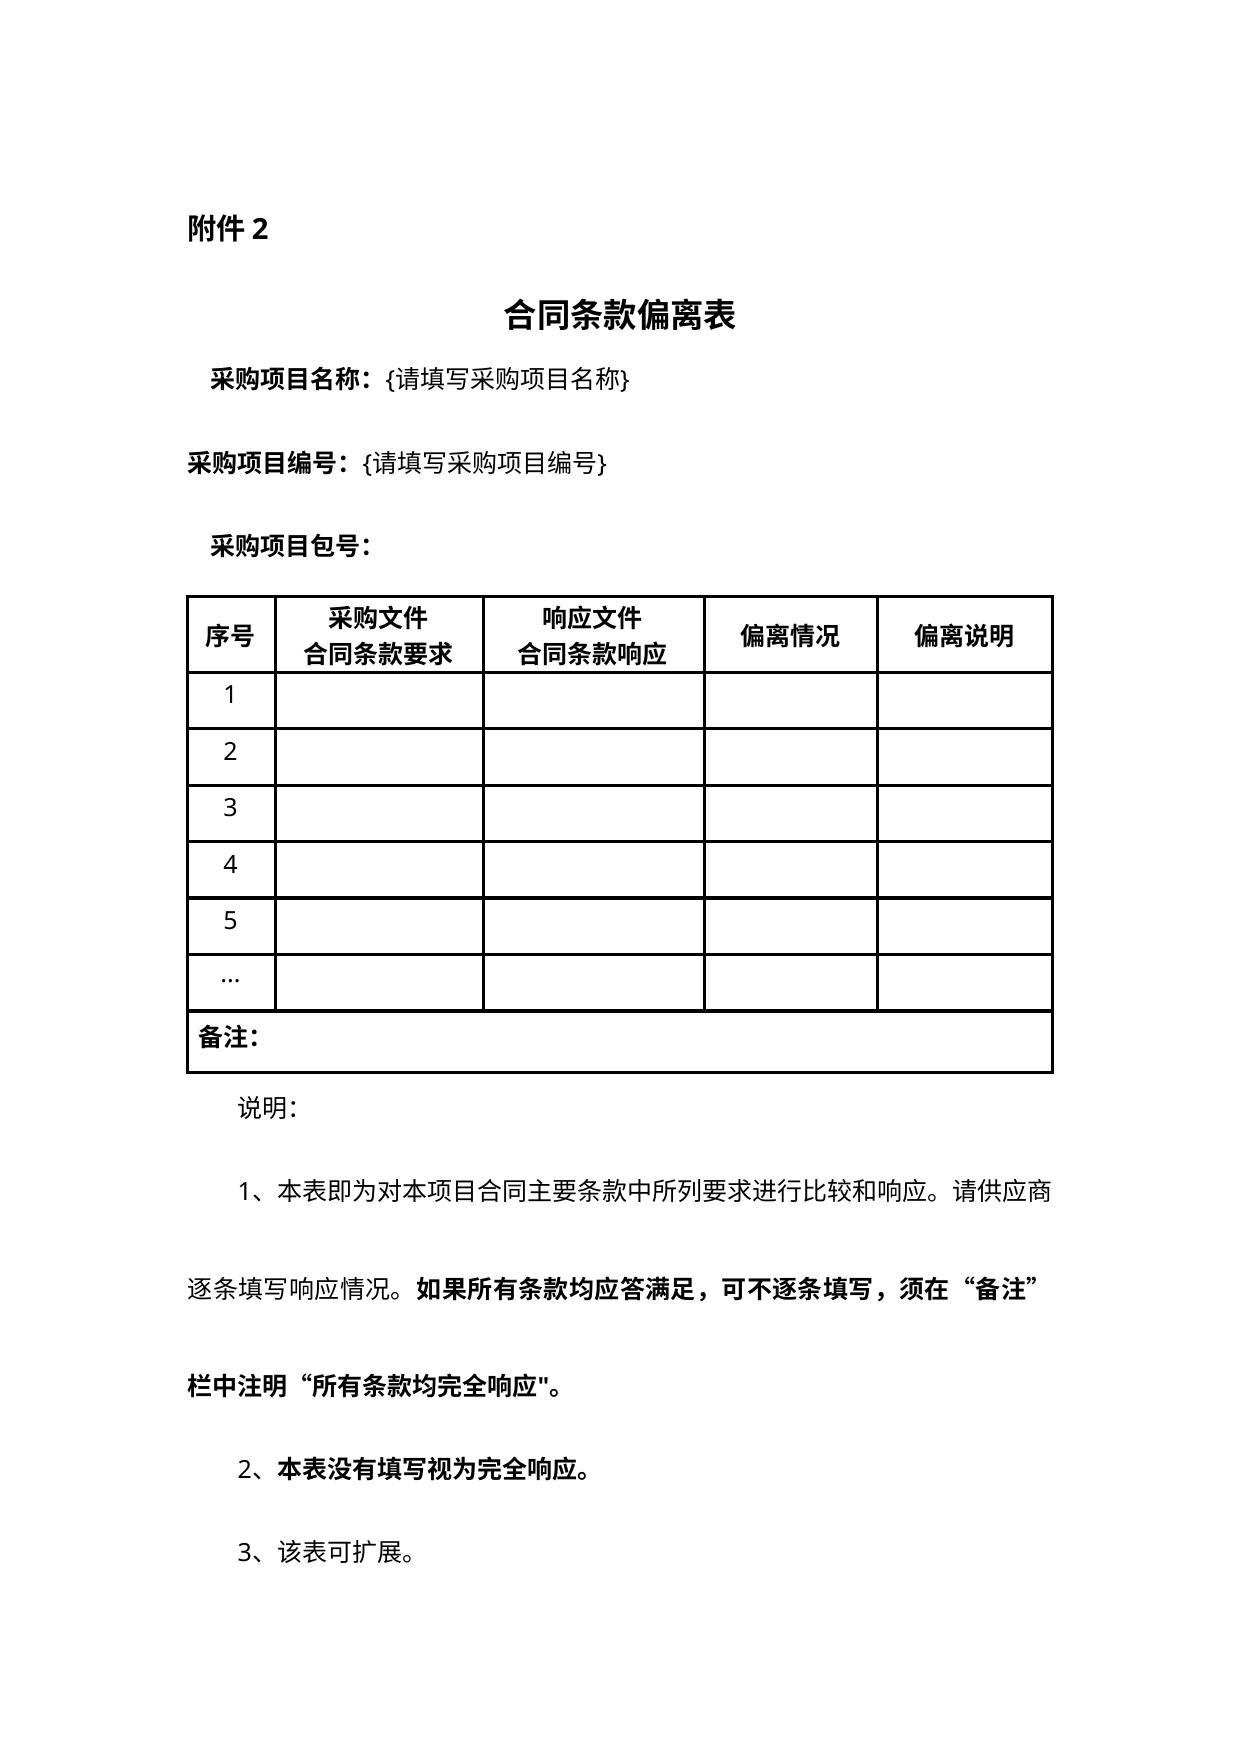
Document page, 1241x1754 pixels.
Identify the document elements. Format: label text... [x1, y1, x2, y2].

text 附件2 [187, 194, 1053, 259]
table_cell [706, 787, 876, 840]
text 3、该表可扩展。 [187, 1518, 1053, 1583]
table_cell 2 [189, 730, 274, 783]
table_header 采购文件 合同条款要求 [277, 598, 482, 671]
table_cell [485, 730, 703, 783]
text 说明： [187, 1074, 1053, 1139]
table_cell [879, 730, 1051, 783]
table_cell [879, 900, 1051, 953]
table_cell [706, 956, 876, 1009]
table_header 偏离说明 [879, 598, 1051, 671]
table_cell [706, 900, 876, 953]
text 2、本表没有填写视为完全响应。 [187, 1435, 1053, 1500]
table_cell 5 [189, 900, 274, 953]
table_cell [485, 787, 703, 840]
table_cell [277, 787, 482, 840]
table_cell [485, 956, 703, 1009]
table_cell ... [189, 956, 274, 1009]
table_cell [485, 674, 703, 727]
table_cell [879, 956, 1051, 1009]
table_cell [277, 956, 482, 1009]
table_cell [277, 730, 482, 783]
table_cell [879, 787, 1051, 840]
text 采购项目名称：{请填写采购项目名称} [210, 346, 1053, 411]
text 采购项目编号：{请填写采购项目编号} [187, 429, 1053, 494]
table_cell 备注： [189, 1013, 1051, 1071]
table_cell [879, 843, 1051, 896]
table_cell 1 [189, 674, 274, 727]
table_cell 3 [189, 787, 274, 840]
table_cell [277, 674, 482, 727]
table_cell 4 [189, 843, 274, 896]
table_cell [706, 674, 876, 727]
table_cell [706, 843, 876, 896]
table_header 序号 [189, 598, 274, 671]
text 合同条款偏离表 [187, 281, 1053, 346]
table_header 偏离情况 [706, 598, 876, 671]
text 1、本表即为对本项目合同主要条款中所列要求进行比较和响应。请供应商逐条填写响应情况。如果所有条款均应答满足，可不逐条填写，须在“备注”栏中注明“所有条款均完全响应"。 [187, 1157, 1053, 1417]
table_cell [277, 843, 482, 896]
table_cell [879, 674, 1051, 727]
table_cell [277, 900, 482, 953]
text 采购项目包号： [210, 512, 1053, 577]
table_cell [485, 900, 703, 953]
table_cell [706, 730, 876, 783]
table_header 响应文件 合同条款响应 [485, 598, 703, 671]
table_cell [485, 843, 703, 896]
